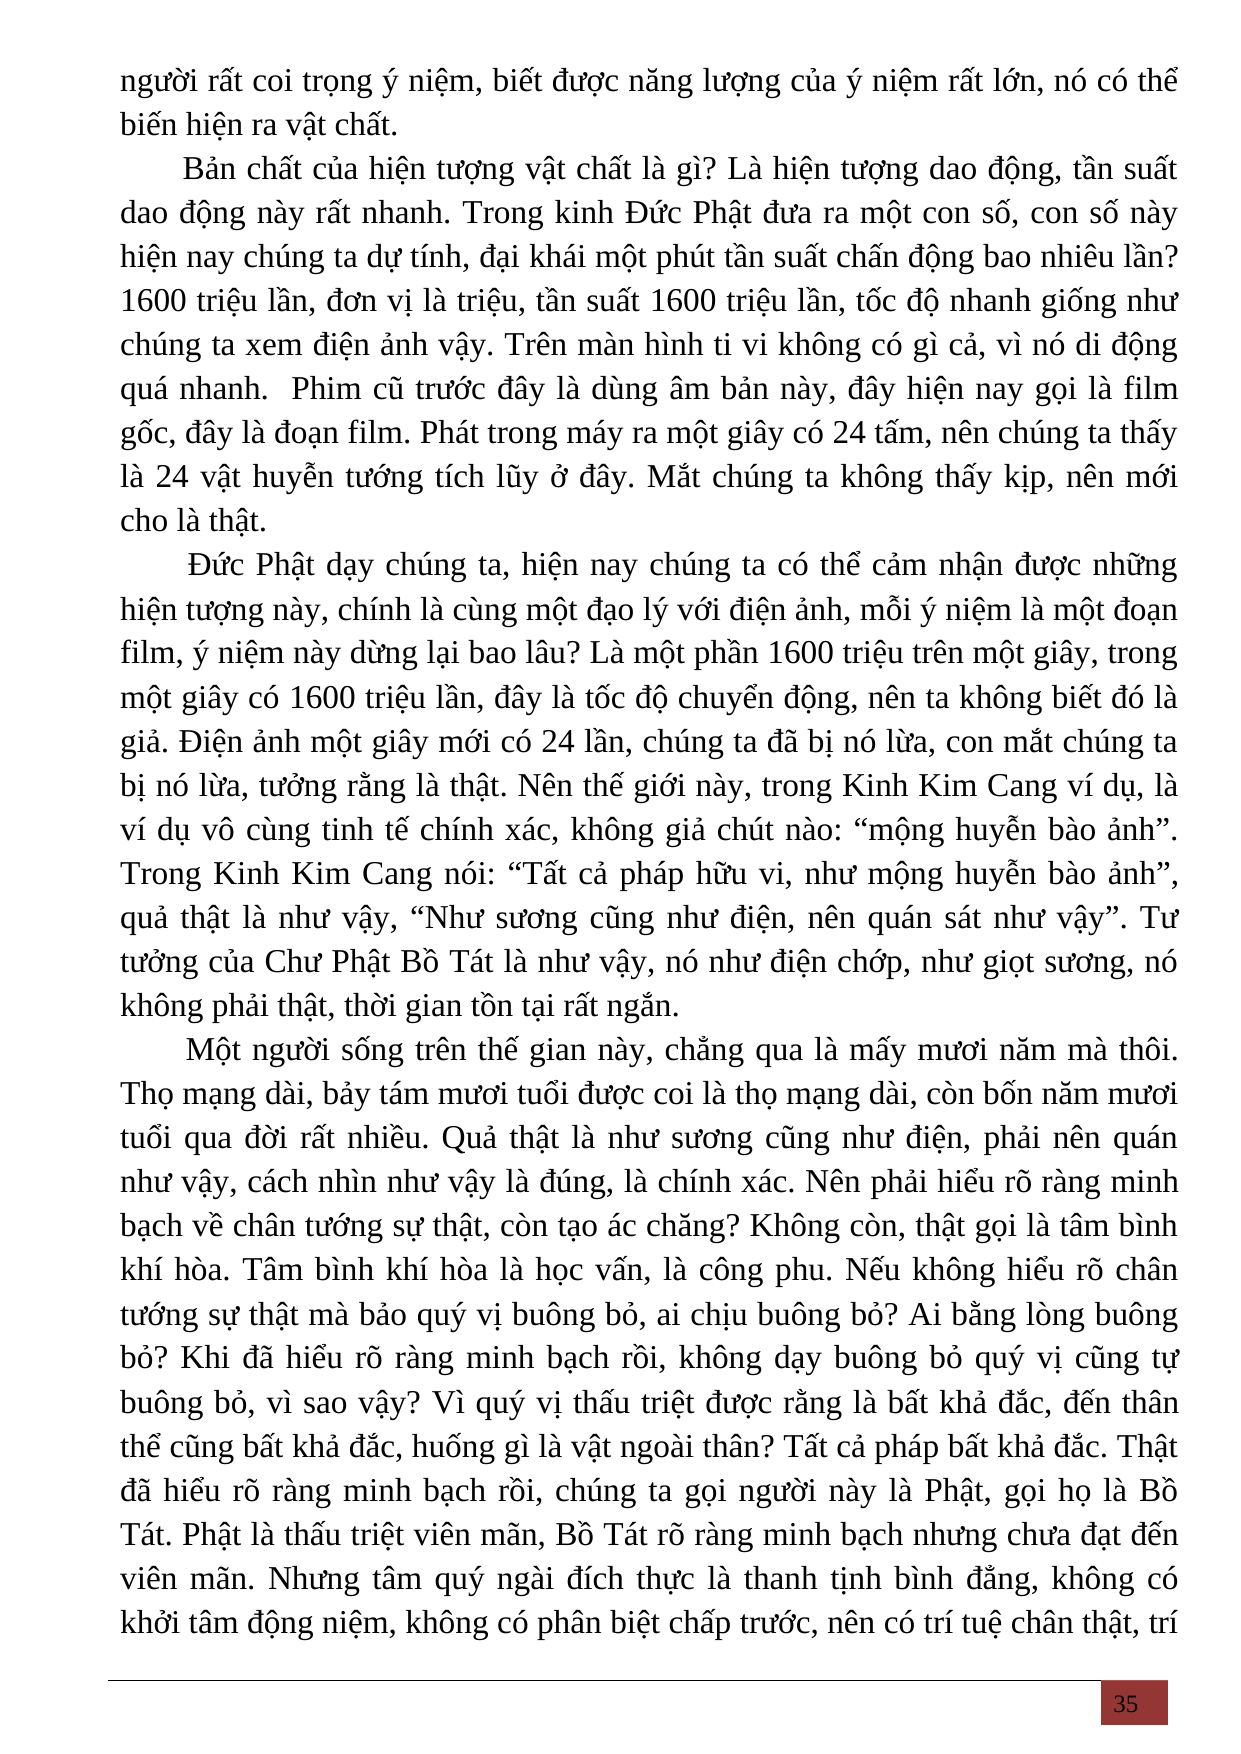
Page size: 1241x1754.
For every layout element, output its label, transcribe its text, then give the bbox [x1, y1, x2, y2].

text Bản chất của hiện tượng vật chất là gì? Là hiện tượng dao động, tần suất dao động này rất nhanh. Trong kinh Đức Phật đưa ra một con số, con số này hiện nay chúng ta dự tính, đại khái một phút tần suất chấn động bao nhiêu lần? 1600 triệu lần, đơn vị là triệu, tần suất 1600 triệu lần, tốc độ nhanh giống như chúng ta xem điện ảnh vậy. Trên màn hình ti vi không có gì cả, vì nó di động quá nhanh. Phim cũ trước đây là dùng âm bản này, đây hiện nay gọi là film gốc, đây là đoạn film. Phát trong máy ra một giây có 24 tấm, nên chúng ta thấy là 24 vật huyễn tướng tích lũy ở đây. Mắt chúng ta không thấy kịp, nên mới cho là thật. [120, 148, 1180, 539]
text Đức Phật dạy chúng ta, hiện nay chúng ta có thể cảm nhận được những hiện tượng này, chính là cùng một đạo lý với điện ảnh, mỗi ý niệm là một đoạn film, ý niệm này dừng lại bao lâu? Là một phần 1600 triệu trên một giây, trong một giây có 1600 triệu lần, đây là tốc độ chuyển động, nên ta không biết đó là giả. Điện ảnh một giây mới có 24 lần, chúng ta đã bị nó lừa, con mắt chúng ta bị nó lừa, tưởng rằng là thật. Nên thế giới này, trong Kinh Kim Cang ví dụ, là ví dụ vô cùng tinh tế chính xác, không giả chút nào: “mộng huyễn bào ảnh”. Trong Kinh Kim Cang nói: “Tất cả pháp hữu vi, như mộng huyễn bào ảnh”, quả thật là như vậy, “Như sương cũng như điện, nên quán sát như vậy”. Tư tưởng của Chư Phật Bồ Tát là như vậy, nó như điện chớp, như giọt sương, nó không phải thật, thời gian tồn tại rất ngắn. [120, 545, 1180, 1024]
